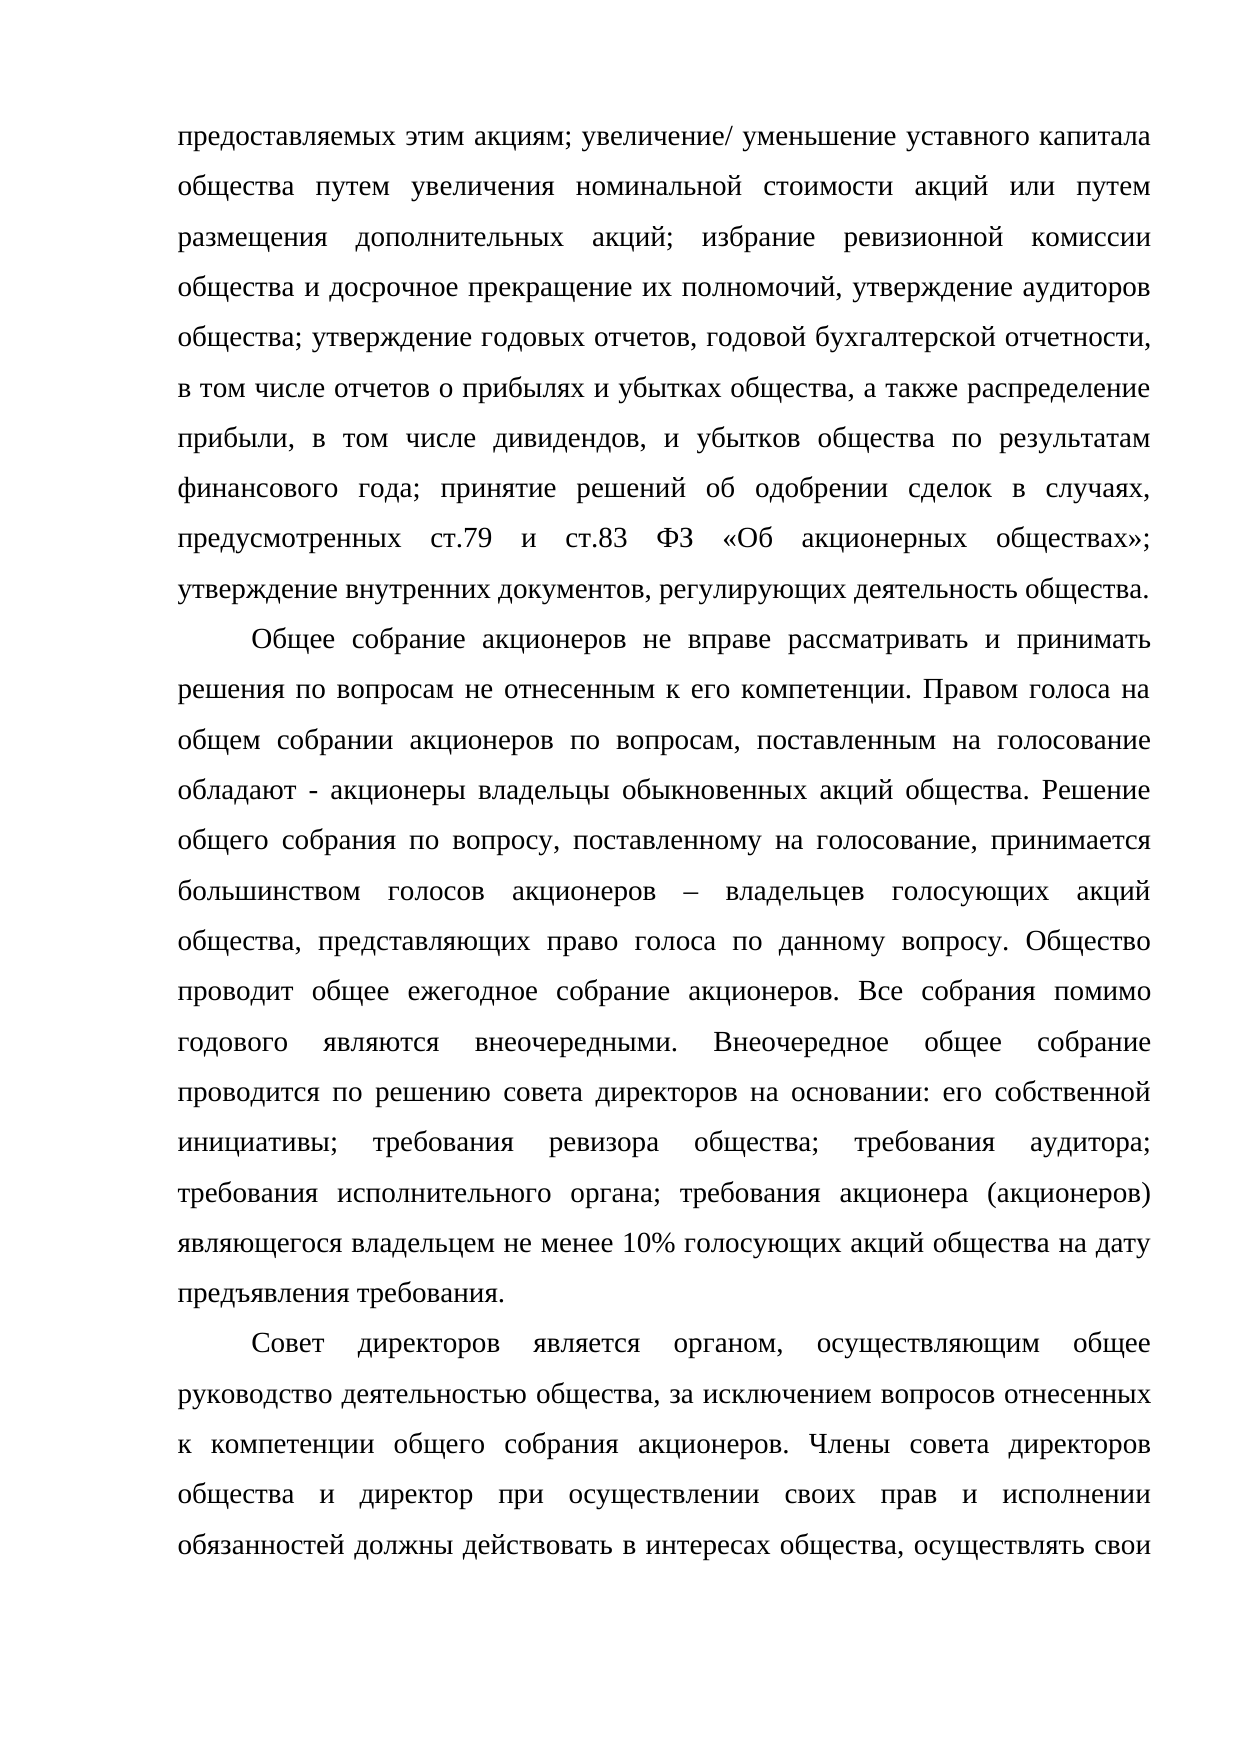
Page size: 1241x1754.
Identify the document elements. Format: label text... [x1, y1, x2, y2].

text Общее собрание акционеров не вправе рассматривать и принимать решения по вопросам не отнесенным к его компетенции. Правом голоса на общем собрании акционеров по вопросам, поставленным на голосование обладают - акционеры владельцы обыкновенных акций общества. Решение общего собрания по вопросу, поставленному на голосование, принимается большинством голосов акционеров – владельцев голосующих акций общества, представляющих право голоса по данному вопросу. Общество проводит общее ежегодное собрание акционеров. Все собрания помимо годового являются внеочередными. Внеочередное общее собрание проводится по решению совета директоров на основании: его собственной инициативы; требования ревизора общества; требования аудитора; требования исполнительного органа; требования акционера (акционеров) являющегося владельцем не менее 10% голосующих акций общества на дату предъявления требования. [177, 621, 1152, 1309]
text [177, 1326, 1152, 1560]
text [177, 118, 1152, 604]
